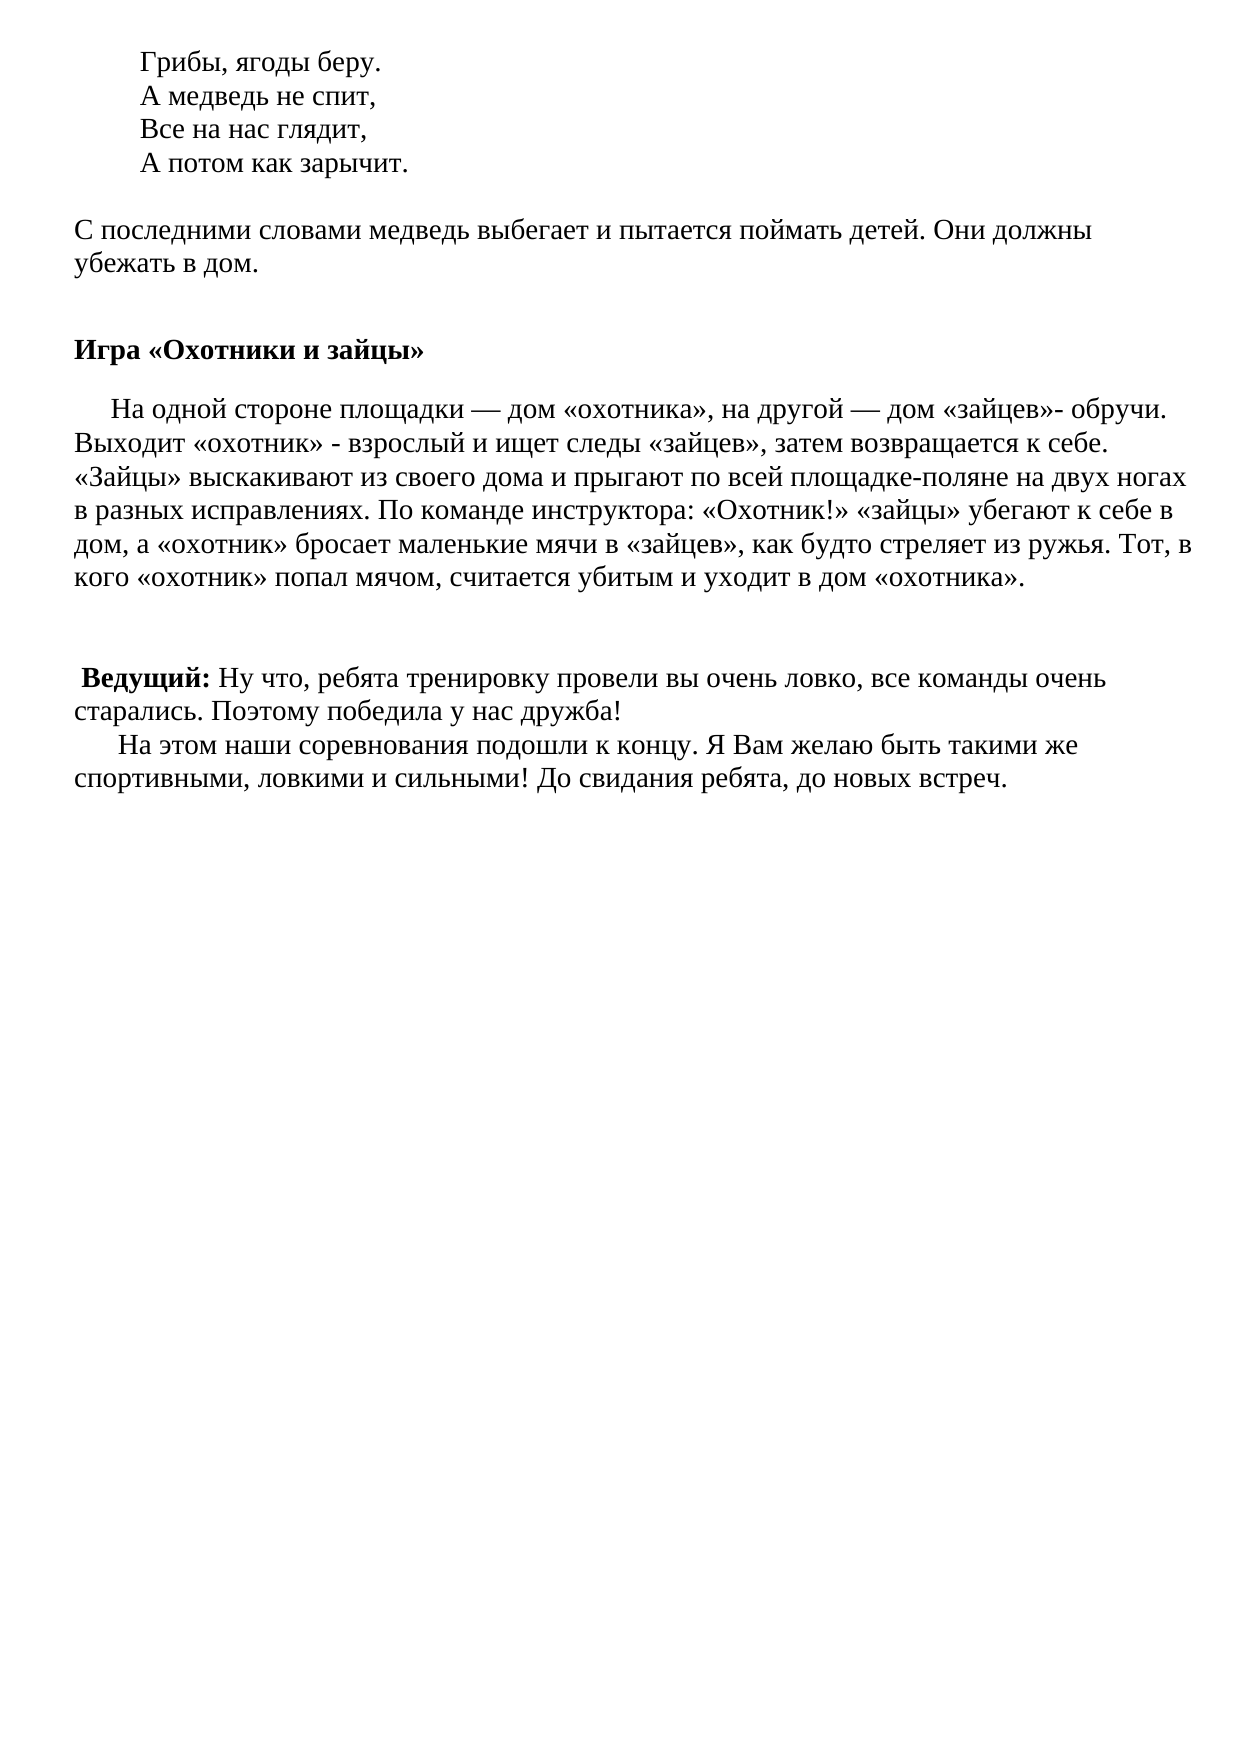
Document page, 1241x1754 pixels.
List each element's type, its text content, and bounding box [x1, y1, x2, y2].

text Ведущий: Ну что, ребята тренировку провели вы очень ловко, все команды очень старались. Поэтому победила у нас дружба! [74, 660, 1196, 727]
text Грибы, ягоды беру. [74, 44, 1196, 78]
text Игра «Охотники и зайцы» [74, 332, 1196, 366]
text На этом наши соревнования подошли к концу. Я Вам желаю быть такими же спортивными, ловкими и сильными! До свидания ребята, до новых встреч. [74, 727, 1196, 794]
text А медведь не спит, [74, 78, 1196, 111]
text На одной стороне площадки — дом «охотника», на другой — дом «зайцев»- обручи. Выходит «охотник» - взрослый и ищет следы «зайцев», затем возвращается к себе. «Зайцы» выскакивают из своего дома и прыгают по всей площадке-поляне на двух ногах в разных исправлениях. По команде инструктора: «Охотник!» «зайцы» убегают к себе в дом, а «охотник» бросает маленькие мячи в «зайцев», как будто стреляет из ружья. Тот, в кого «охотник» попал мячом, считается убитым и уходит в дом «охотника». [74, 392, 1196, 593]
text А потом как зарычит. [74, 145, 1196, 178]
text Все на нас глядит, [74, 111, 1196, 145]
text С последними словами медведь выбегает и пытается поймать детей. Они должны убежать в дом. [74, 212, 1196, 279]
